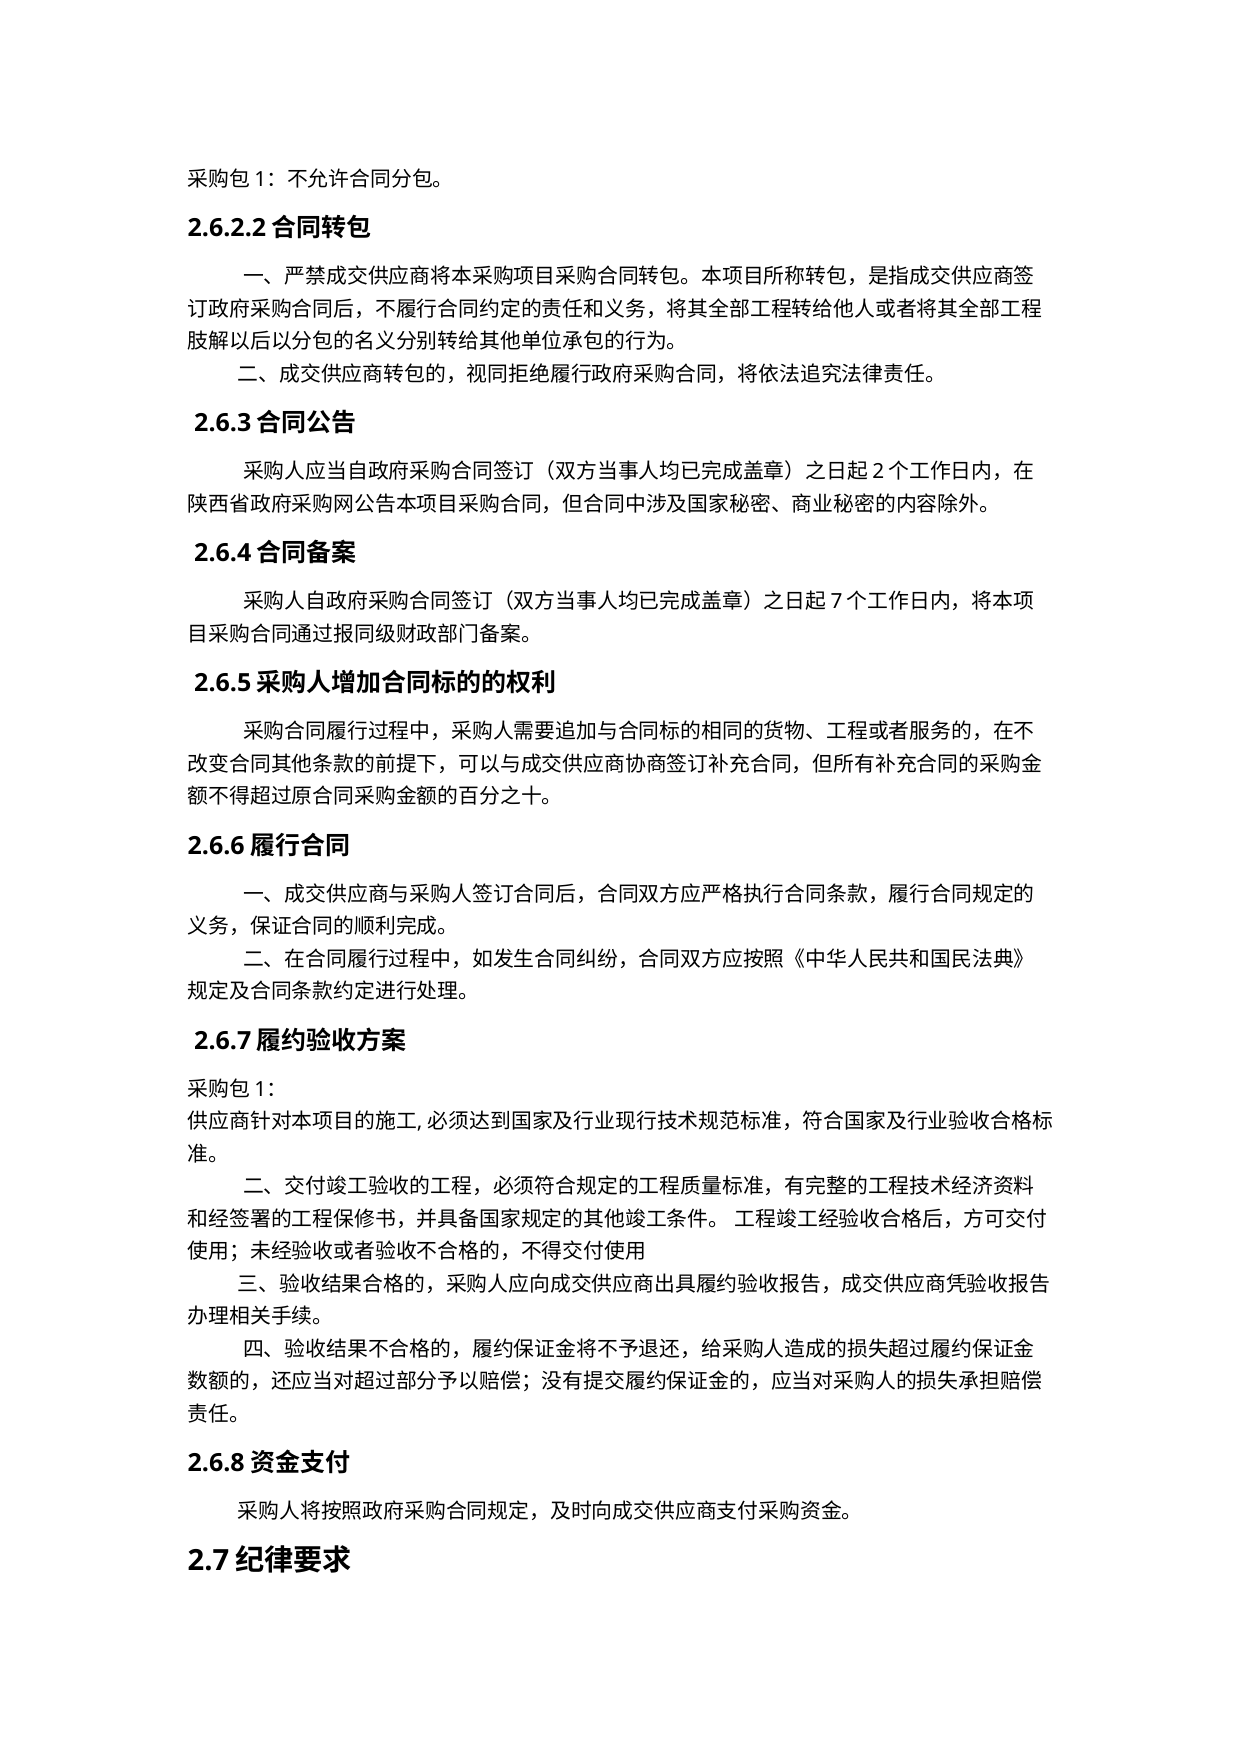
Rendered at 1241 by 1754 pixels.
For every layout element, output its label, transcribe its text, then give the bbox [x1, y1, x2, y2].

text 供应商针对本项目的施工, 必须达到国家及行业现行技术规范标准，符合国家及行业验收合格标准。 [187, 1104, 1053, 1169]
text 采购包1： [187, 1072, 1053, 1104]
text 2.7纪律要求 [187, 1527, 1053, 1592]
text 二、在合同履行过程中，如发生合同纠纷，合同双方应按照《中华人民共和国民法典》规定及合同条款约定进行处理。 [187, 942, 1053, 1007]
text 一、严禁成交供应商将本采购项目采购合同转包。本项目所称转包，是指成交供应商签订政府采购合同后，不履行合同约定的责任和义务，将其全部工程转给他人或者将其全部工程肢解以后以分包的名义分别转给其他单位承包的行为。 [187, 259, 1053, 357]
text 二、交付竣工验收的工程，必须符合规定的工程质量标准，有完整的工程技术经济资料和经签署的工程保修书，并具备国家规定的其他竣工条件。 工程竣工经验收合格后，方可交付使用；未经验收或者验收不合格的，不得交付使用 [187, 1169, 1053, 1267]
text 一、成交供应商与采购人签订合同后，合同双方应严格执行合同条款，履行合同规定的义务，保证合同的顺利完成。 [187, 877, 1053, 942]
text 采购包1：不允许合同分包。 [187, 162, 1053, 194]
text 2.6.3合同公告 [187, 389, 1053, 454]
text 二、成交供应商转包的，视同拒绝履行政府采购合同，将依法追究法律责任。 [187, 357, 1053, 389]
text 采购人自政府采购合同签订（双方当事人均已完成盖章）之日起7个工作日内，将本项目采购合同通过报同级财政部门备案。 [187, 584, 1053, 649]
text 2.6.2.2合同转包 [187, 194, 1053, 259]
text 采购人应当自政府采购合同签订（双方当事人均已完成盖章）之日起2个工作日内，在陕西省政府采购网公告本项目采购合同，但合同中涉及国家秘密、商业秘密的内容除外。 [187, 454, 1053, 519]
text 四、验收结果不合格的，履约保证金将不予退还，给采购人造成的损失超过履约保证金数额的，还应当对超过部分予以赔偿；没有提交履约保证金的，应当对采购人的损失承担赔偿责任。 [187, 1332, 1053, 1429]
text 2.6.4合同备案 [187, 519, 1053, 584]
text 三、验收结果合格的，采购人应向成交供应商出具履约验收报告，成交供应商凭验收报告办理相关手续。 [187, 1267, 1053, 1332]
text 2.6.7履约验收方案 [187, 1007, 1053, 1072]
text 2.6.6履行合同 [187, 812, 1053, 877]
text 采购合同履行过程中，采购人需要追加与合同标的相同的货物、工程或者服务的，在不改变合同其他条款的前提下，可以与成交供应商协商签订补充合同，但所有补充合同的采购金额不得超过原合同采购金额的百分之十。 [187, 714, 1053, 812]
text 2.6.5采购人增加合同标的的权利 [187, 649, 1053, 714]
text 采购人将按照政府采购合同规定，及时向成交供应商支付采购资金。 [187, 1494, 1053, 1527]
text 2.6.8资金支付 [187, 1429, 1053, 1494]
